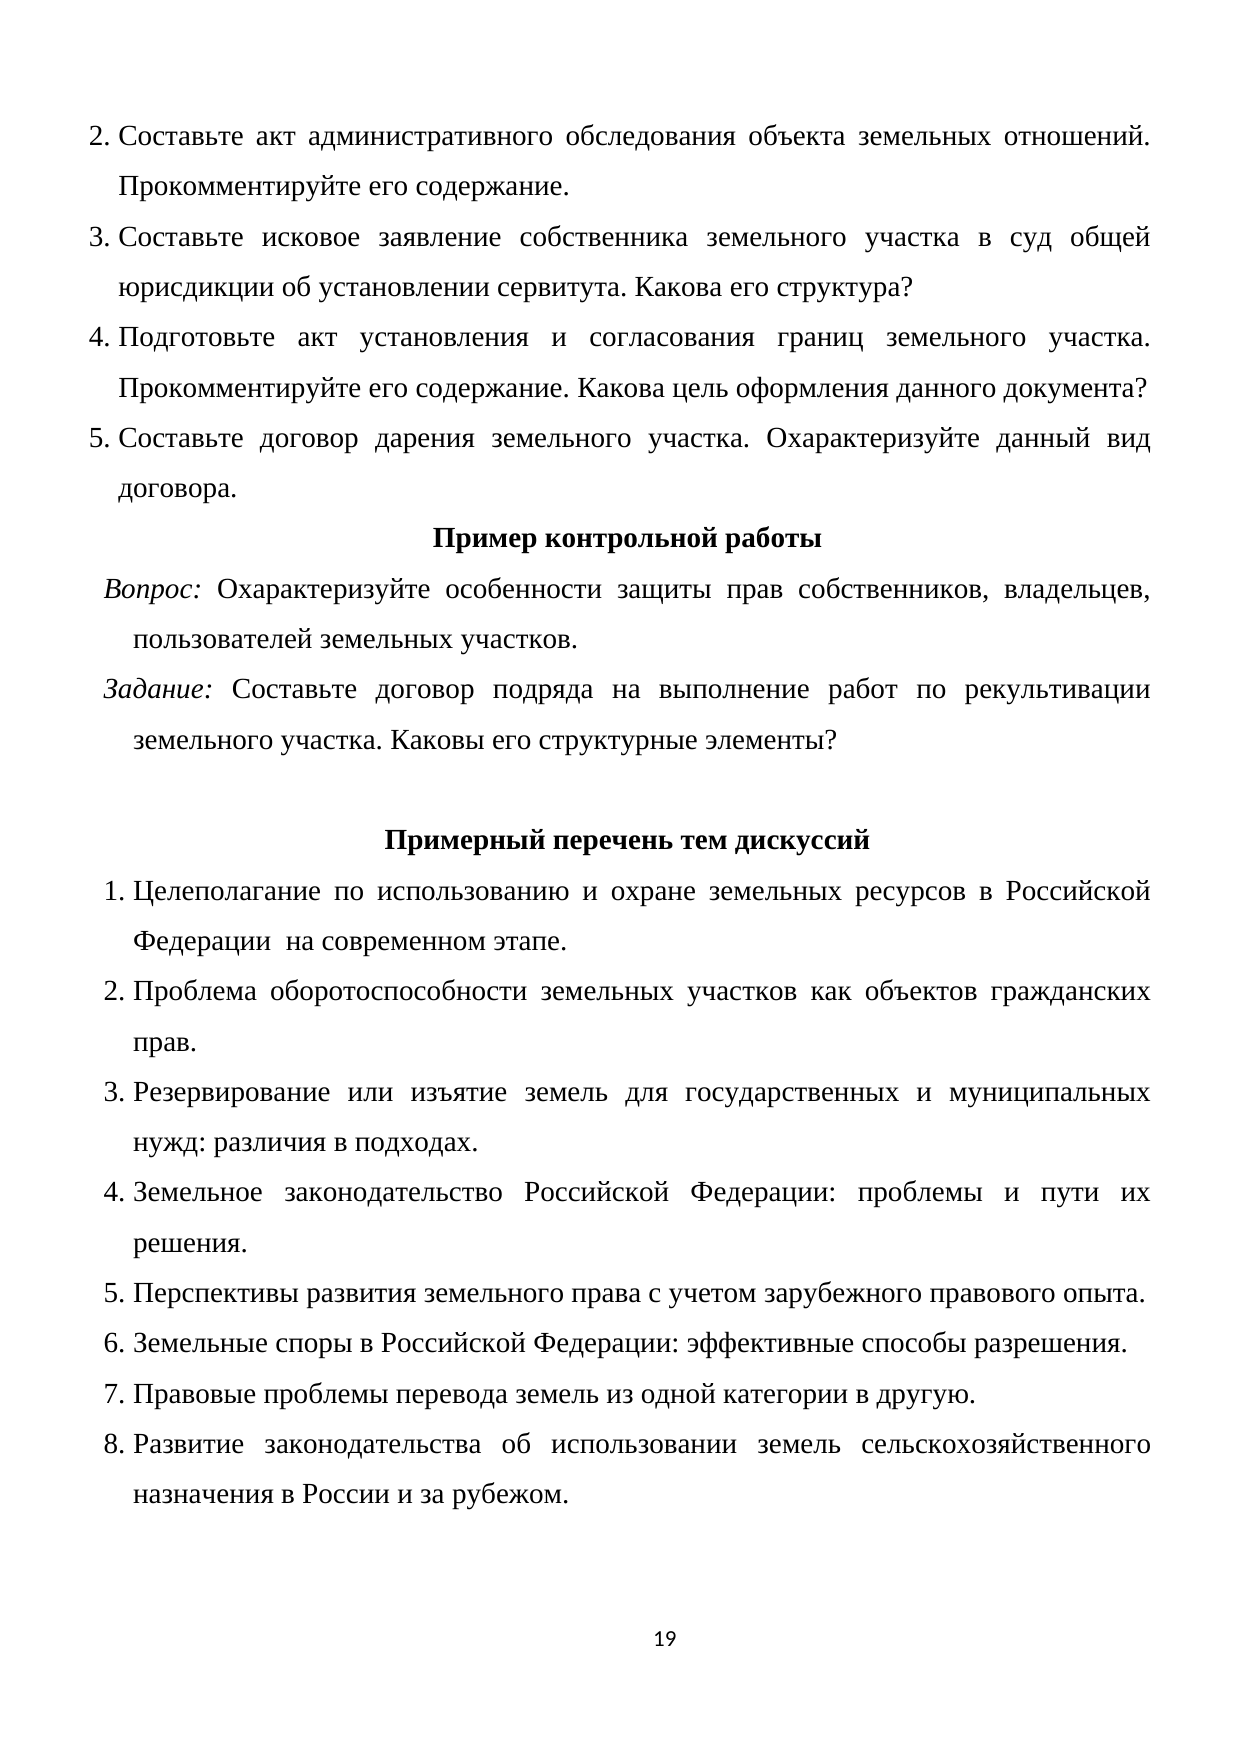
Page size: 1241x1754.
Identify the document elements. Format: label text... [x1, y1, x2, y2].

list Резервирование или изъятие земель для государственных и муниципальных нужд: различия в подходах. [103, 1074, 1152, 1158]
list Перспективы развития земельного права с учетом зарубежного правового опыта. [103, 1275, 1152, 1309]
list Задание: Составьте договор подряда на выполнение работ по рекультивации земельного участка. Каковы его структурные элементы? [103, 672, 1152, 755]
list Вопрос: Охарактеризуйте особенности защиты прав собственников, владельцев, пользователей земельных участков. [103, 571, 1152, 655]
list Земельное законодательство Российской Федерации: проблемы и пути их решения. [103, 1174, 1152, 1258]
list Развитие законодательства об использовании земель сельскохозяйственного назначения в России и за рубежом. [103, 1426, 1152, 1510]
list Составьте акт административного обследования объекта земельных отношений. Прокомментируйте его содержание. [88, 118, 1152, 202]
list Составьте исковое заявление собственника земельного участка в суд общей юрисдикции об установлении сервитута. Какова его структура? [88, 219, 1152, 303]
list Составьте договор дарения земельного участка. Охарактеризуйте данный вид договора. [88, 420, 1152, 504]
list Земельные споры в Российской Федерации: эффективные способы разрешения. [103, 1326, 1152, 1359]
list Целеполагание по использованию и охране земельных ресурсов в Российской Федерации на современном этапе. [103, 873, 1152, 957]
list Пример контрольной работы [103, 521, 1152, 554]
list Правовые проблемы перевода земель из одной категории в другую. [103, 1376, 1152, 1409]
list Подготовьте акт установления и согласования границ земельного участка. Прокомментируйте его содержание. Какова цель оформления данного документа? [88, 319, 1152, 403]
list Проблема оборотоспособности земельных участков как объектов гражданских прав. [103, 973, 1152, 1057]
text Примерный перечень тем дискуссий [103, 822, 1152, 856]
